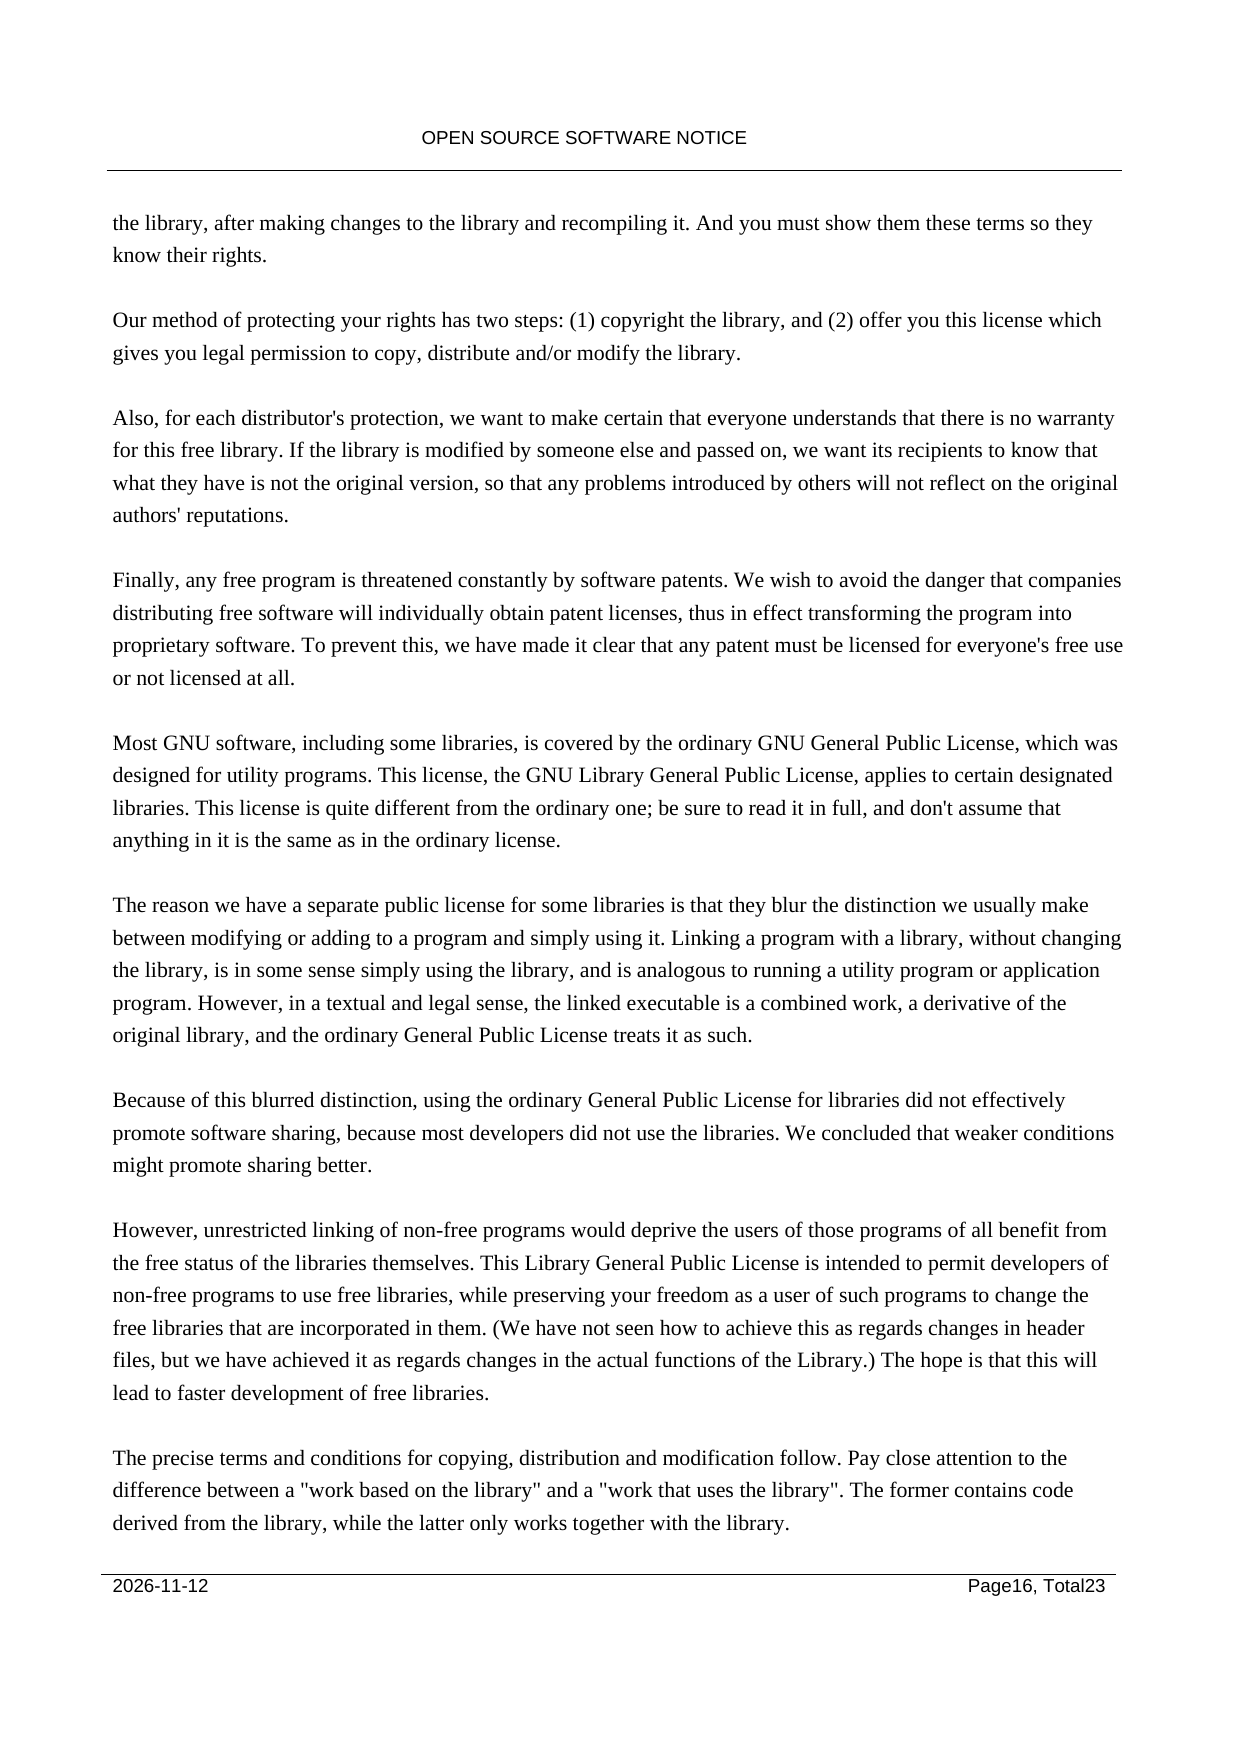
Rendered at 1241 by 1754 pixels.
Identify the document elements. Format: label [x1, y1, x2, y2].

text [112, 206, 1128, 1539]
